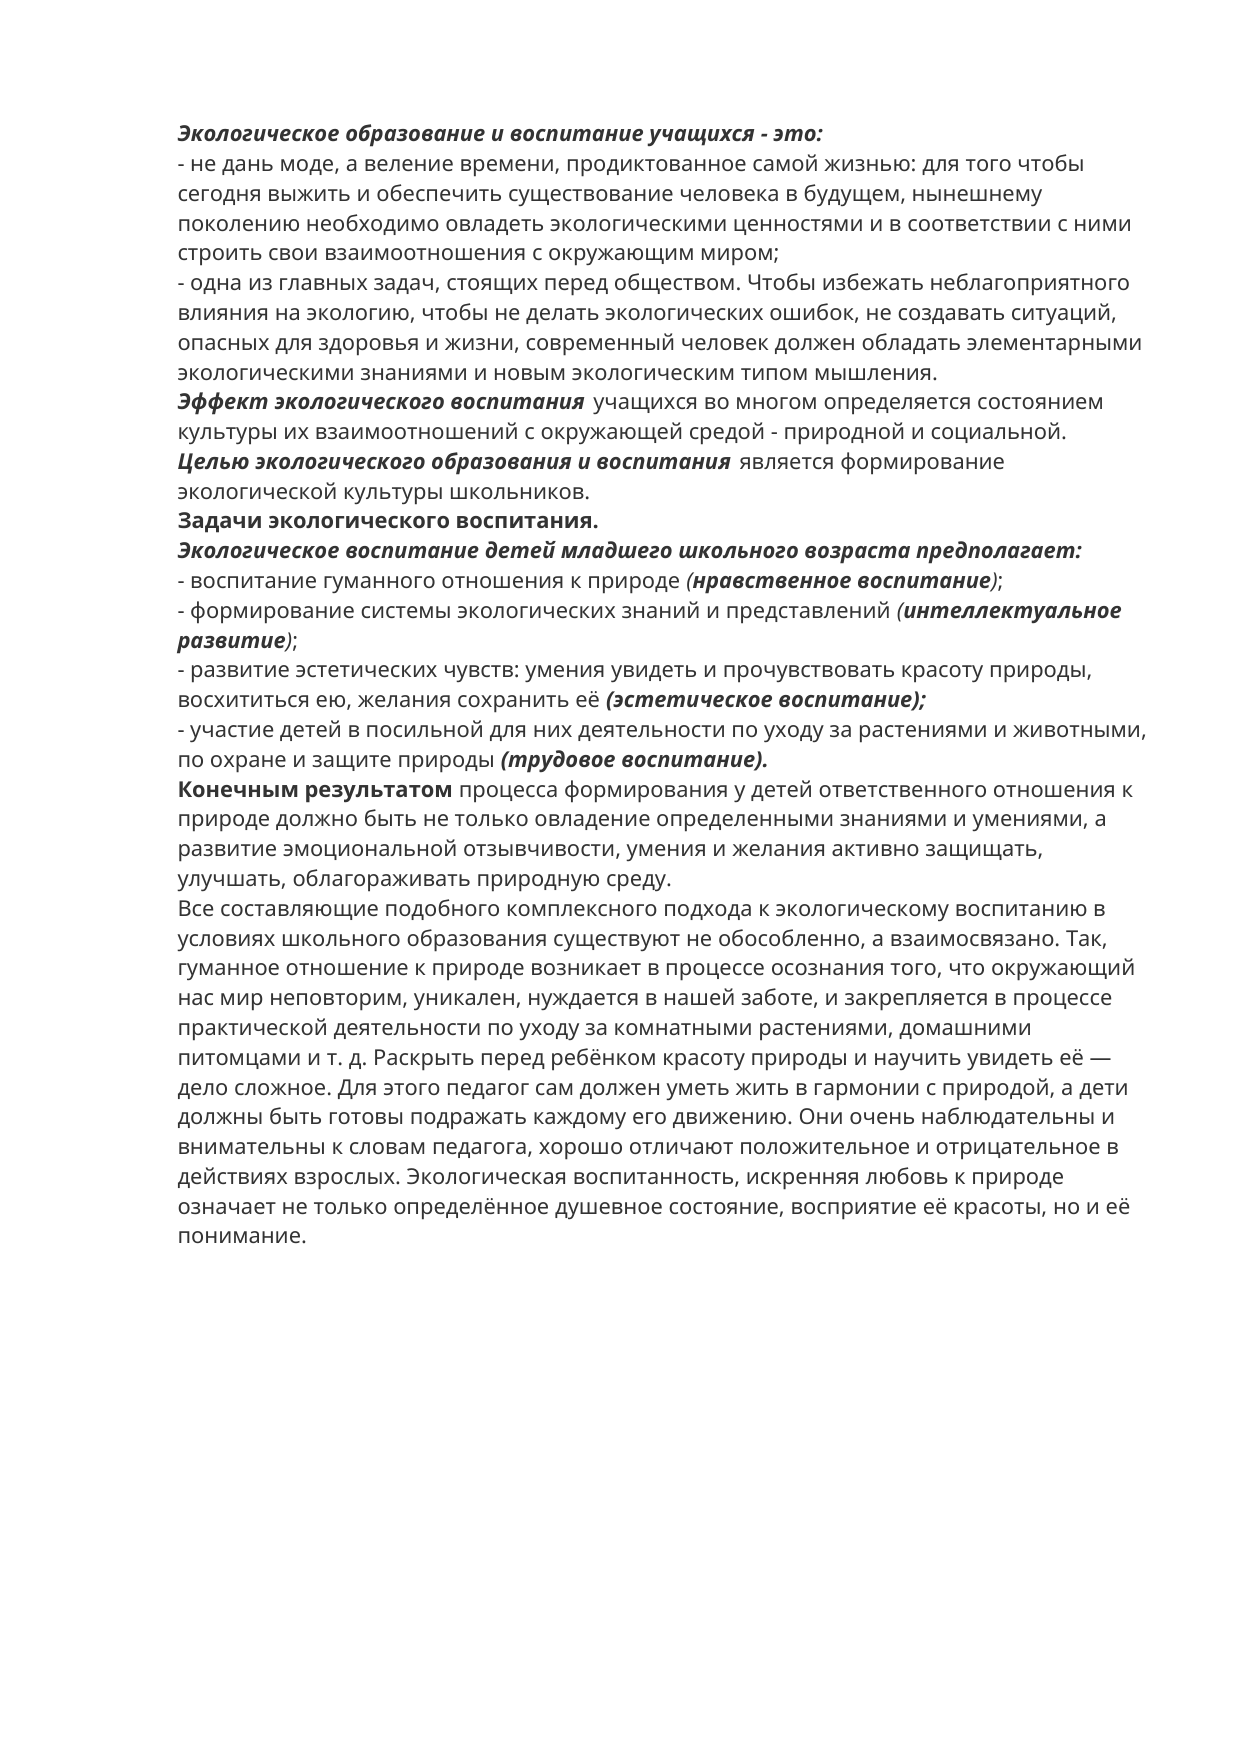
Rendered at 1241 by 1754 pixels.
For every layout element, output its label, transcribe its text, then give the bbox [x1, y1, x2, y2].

text - участие детей в посильной для них деятельности по уходу за растениями и животными, по охране и защите природы (трудовое воспитание). [177, 714, 1152, 773]
text Целью экологического образования и воспитания является формирование экологической культуры школьников. [177, 446, 1152, 505]
text Экологическое образование и воспитание учащихся - это: [177, 118, 1152, 148]
text - не дань моде, а веление времени, продиктованное самой жизнью: для того чтобы сегодня выжить и обеспечить существование человека в будущем, нынешнему поколению необходимо овладеть экологическими ценностями и в соответствии с ними строить свои взаимоотношения с окружающим миром; [177, 148, 1152, 267]
text Конечным результатом процесса формирования у детей ответственного отношения к природе должно быть не только овладение определенными знаниями и умениями, а развитие эмоциональной отзывчивости, умения и желания активно защищать, улучшать, облагораживать природную среду. [177, 773, 1152, 893]
text - одна из главных задач, стоящих перед обществом. Чтобы избежать неблагоприятного влияния на экологию, чтобы не делать экологических ошибок, не создавать ситуаций, опасных для здоровья и жизни, современный человек должен обладать элементарными экологическими знаниями и новым экологическим типом мышления. [177, 267, 1152, 386]
text Задачи экологического воспитания. [177, 505, 1152, 535]
text - развитие эстетических чувств: умения увидеть и прочувствовать красоту природы, восхититься ею, желания сохранить её (эстетическое воспитание); [177, 654, 1152, 714]
text Все составляющие подобного комплексного подхода к экологическому воспитанию в условиях школьного образования существуют не обособленно, а взаимосвязано. Так, гуманное отношение к природе возникает в процессе осознания того, что окружающий нас мир неповторим, уникален, нуждается в нашей заботе, и закрепляется в процессе практической деятельности по уходу за комнатными растениями, домашними питомцами и т. д. Раскрыть перед ребёнком красоту природы и научить увидеть её — дело сложное. Для этого педагог сам должен уметь жить в гармонии с природой, а дети должны быть готовы подражать каждому его движению. Они очень наблюдательны и внимательны к словам педагога, хорошо отличают положительное и отрицательное в действиях взрослых. Экологическая воспитанность, искренняя любовь к природе означает не только определённое душевное состояние, восприятие её красоты, но и её понимание. [177, 893, 1152, 1250]
text Экологическое воспитание детей младшего школьного возраста предполагает: [177, 535, 1152, 565]
text Эффект экологического воспитания учащихся во многом определяется состоянием культуры их взаимоотношений с окружающей средой - природной и социальной. [177, 386, 1152, 446]
text - воспитание гуманного отношения к природе (нравственное воспитание); [177, 565, 1152, 595]
text - формирование системы экологических знаний и представлений (интеллектуальное развитие); [177, 595, 1152, 654]
